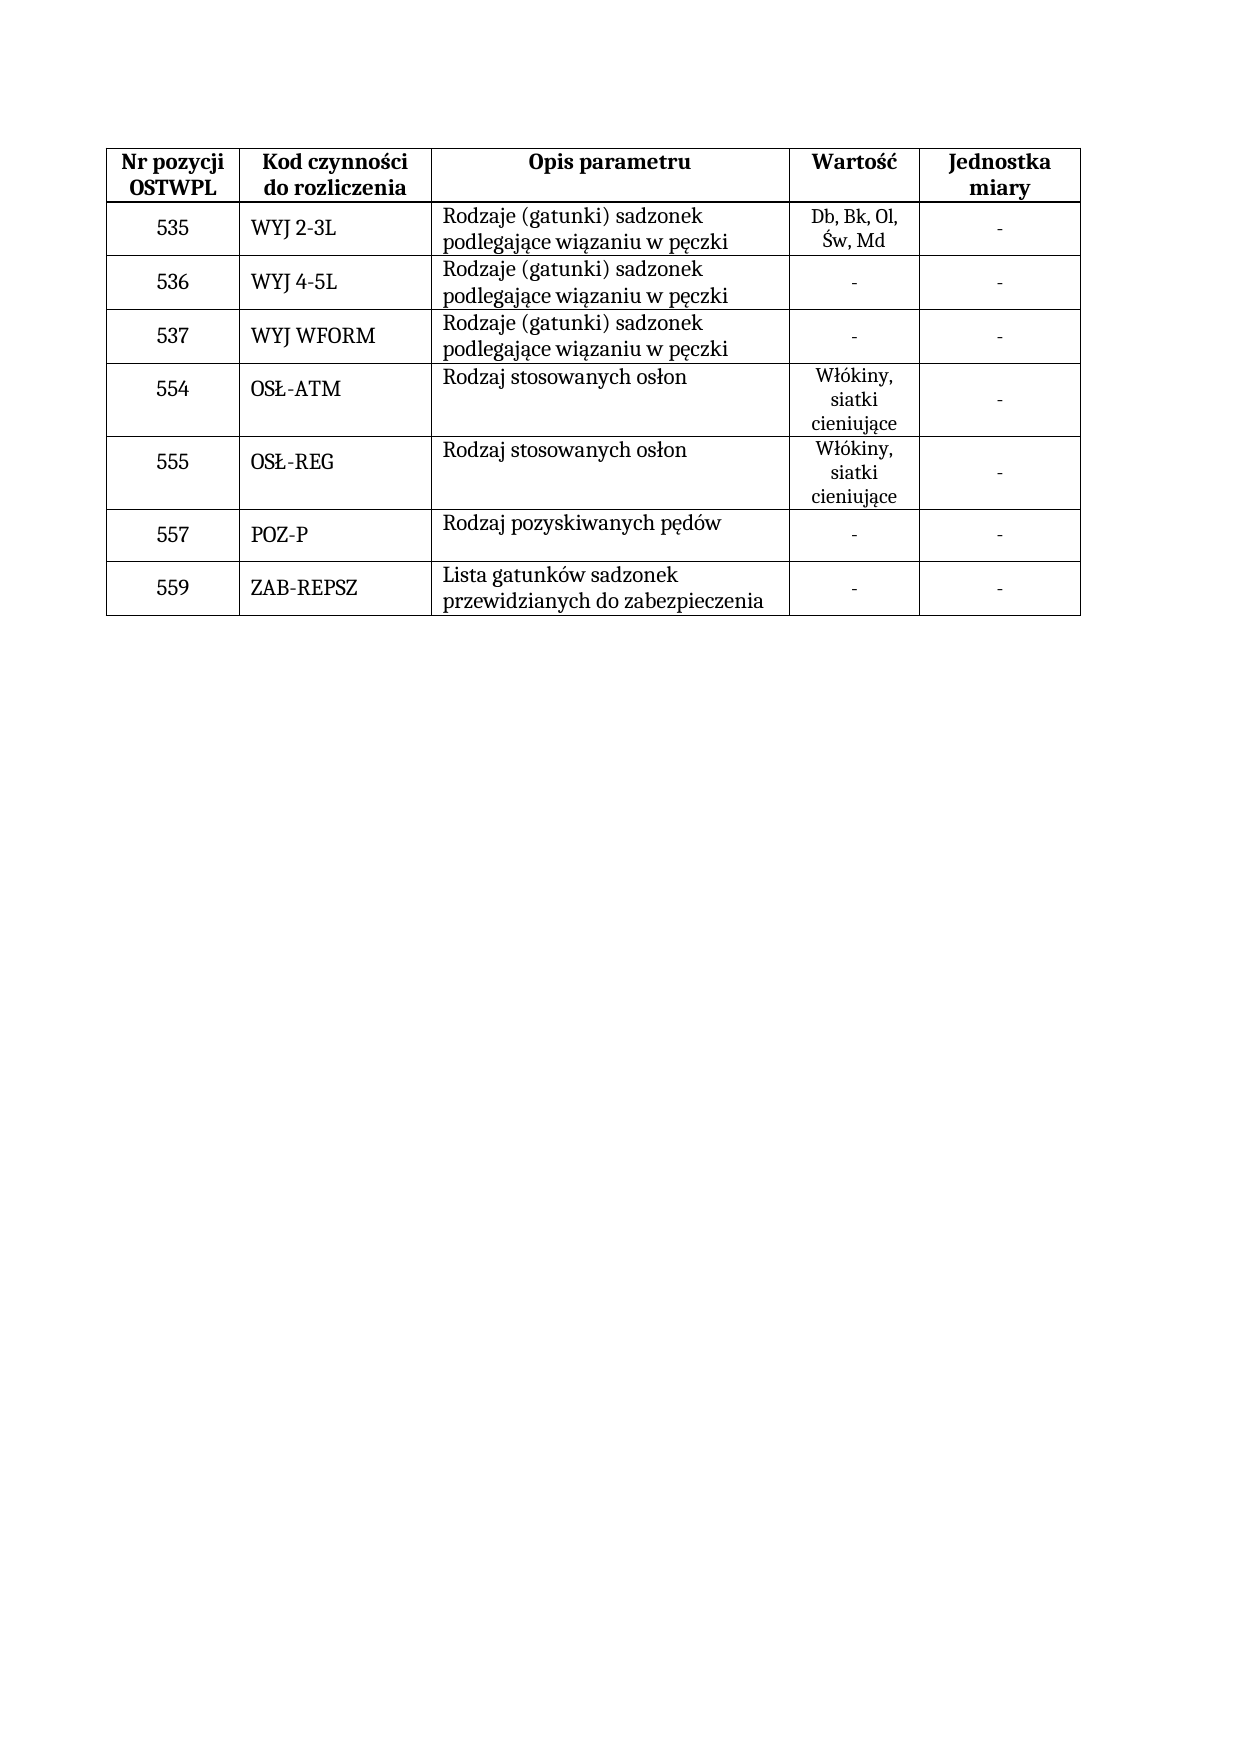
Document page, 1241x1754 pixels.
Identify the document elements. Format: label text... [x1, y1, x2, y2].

table_cell 555 [107, 437, 239, 508]
table_cell - [920, 256, 1080, 309]
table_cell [432, 203, 789, 255]
table_cell OSŁ-REG [240, 437, 431, 508]
table_cell - [920, 310, 1080, 363]
table_cell Rodzaj pozyskiwanych pędów [432, 510, 789, 561]
table_cell 536 [107, 256, 239, 309]
table_cell POZ-P [240, 510, 431, 561]
table_cell Lista gatunków sadzonek przewidzianych do zabezpieczenia [432, 562, 789, 614]
table_cell - [790, 562, 919, 614]
table_cell Rodzaj stosowanych osłon [432, 364, 789, 436]
table_cell WYJ 2-3L [240, 203, 431, 255]
table_cell 535 [107, 203, 239, 255]
table_cell 554 [107, 364, 239, 436]
table_cell Włókiny, siatki cieniujące [790, 437, 919, 508]
table_cell 537 [107, 310, 239, 363]
table_header Kod czynności do rozliczenia [240, 149, 431, 201]
table_cell - [920, 203, 1080, 255]
table_cell ZAB-REPSZ [240, 562, 431, 614]
table_cell 559 [107, 562, 239, 614]
table_cell - [920, 510, 1080, 561]
table_header Wartość [790, 149, 919, 201]
table_cell - [920, 364, 1080, 436]
table_header Opis parametru [432, 149, 789, 201]
table_cell 557 [107, 510, 239, 561]
table_header Jednostka miary [920, 149, 1080, 201]
table_cell OSŁ-ATM [240, 364, 431, 436]
table_cell - [790, 310, 919, 363]
table_cell Rodzaje (gatunki) sadzonek podlegające wiązaniu w pęczki [432, 310, 789, 363]
table_cell Włókiny, siatki cieniujące [790, 364, 919, 436]
table_cell - [920, 437, 1080, 508]
table_cell WYJ WFORM [240, 310, 431, 363]
table_cell Rodzaj stosowanych osłon [432, 437, 789, 508]
table_cell - [790, 256, 919, 309]
table_cell WYJ 4-5L [240, 256, 431, 309]
table_cell - [790, 510, 919, 561]
table_header Nr pozycji OSTWPL [107, 149, 239, 201]
table_cell - [920, 562, 1080, 614]
table_cell Db, Bk, Ol, Św, Md [790, 203, 919, 255]
table_cell Rodzaje (gatunki) sadzonek podlegające wiązaniu w pęczki [432, 256, 789, 309]
